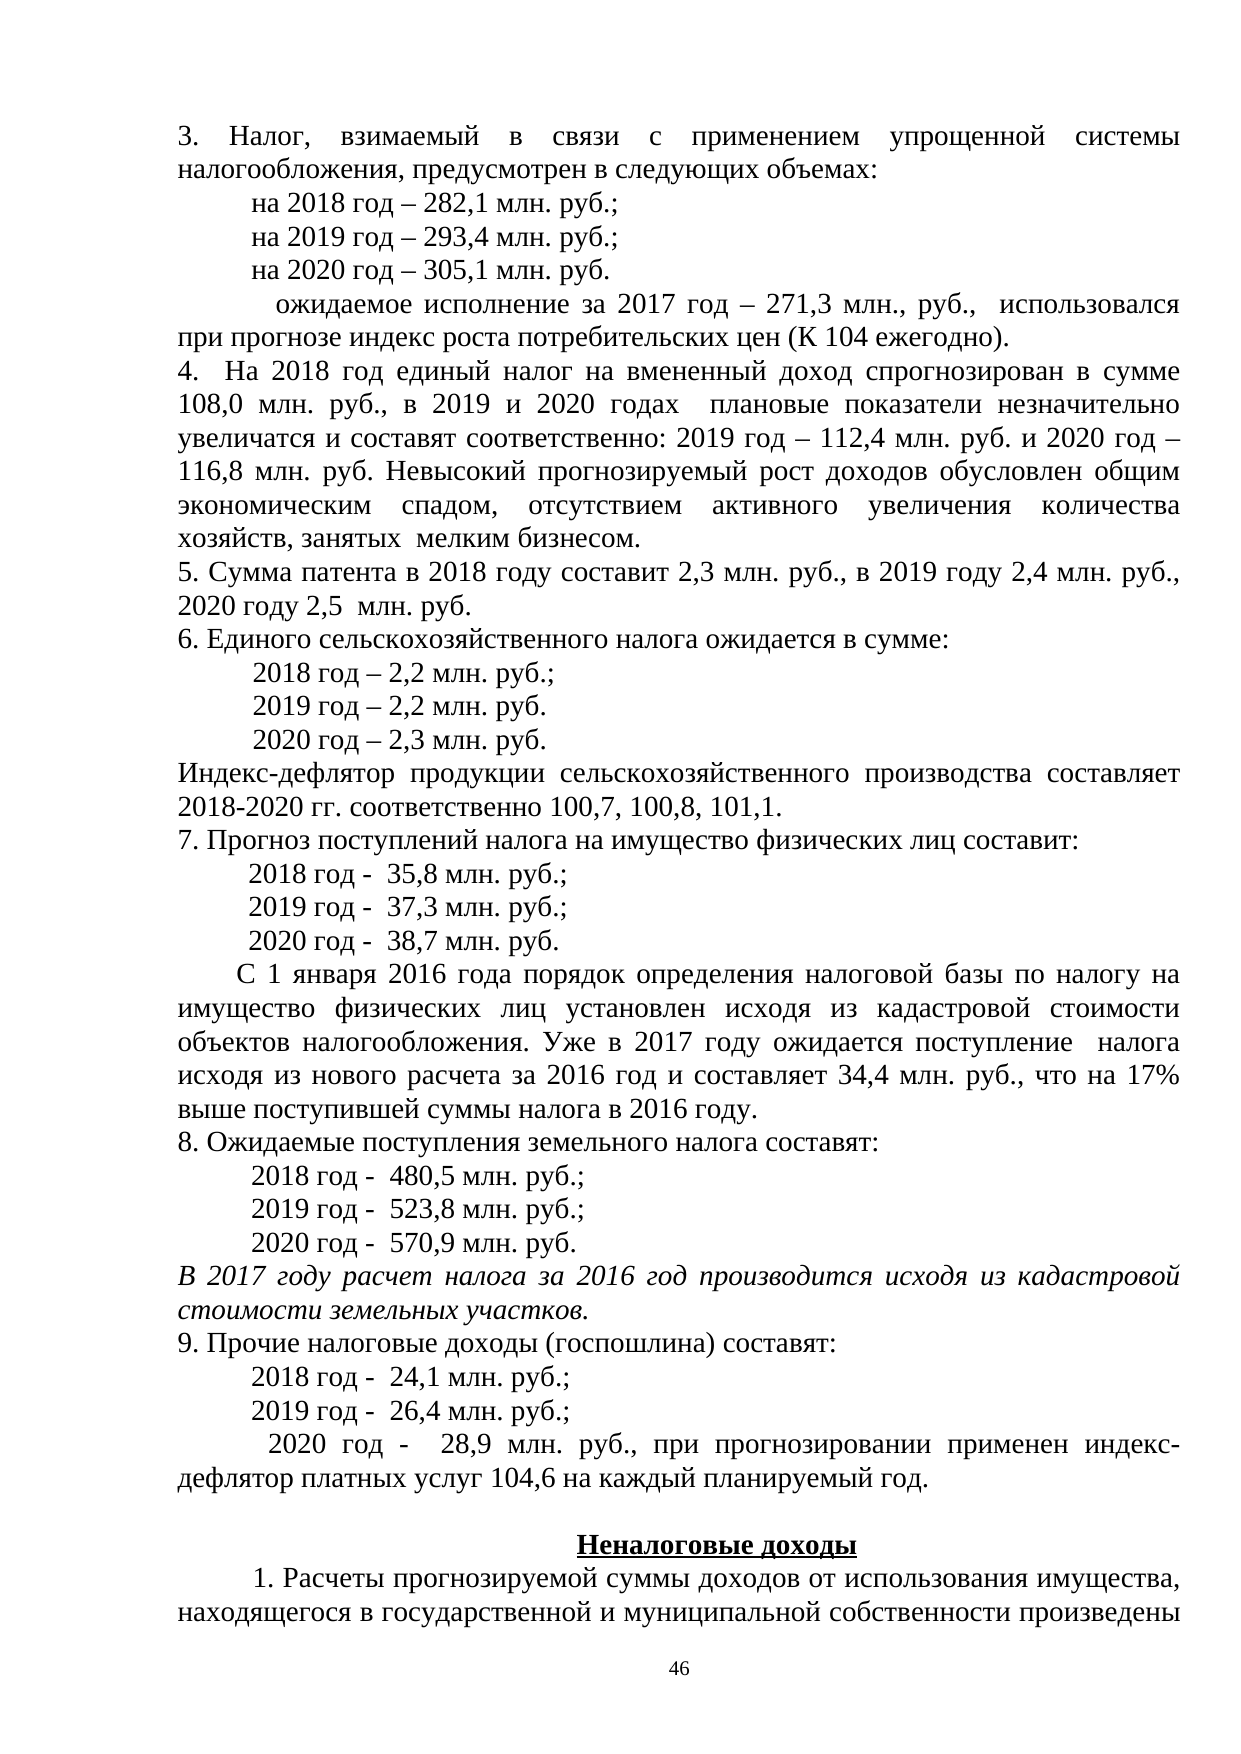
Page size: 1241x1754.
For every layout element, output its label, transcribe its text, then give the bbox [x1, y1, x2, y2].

title 3. Налог, взимаемый в связи с применением упрощенной системы налогообложения, предусмотрен в следующих объемах: [177, 118, 1181, 185]
text на 2019 год – 293,4 млн. руб.; [177, 219, 1181, 252]
title 7. Прогноз поступлений налога на имущество физических лиц составит: [177, 822, 1181, 856]
title Индекс-дефлятор продукции сельскохозяйственного производства составляет 2018-2020 гг. соответственно 100,7, 100,8, 101,1. [177, 755, 1181, 822]
text 2018 год – 2,2 млн. руб.; [177, 655, 1181, 688]
title С 1 января 2016 года порядок определения налоговой базы по налогу на имущество физических лиц установлен исходя из кадастровой стоимости объектов налогообложения. Уже в 2017 году ожидается поступление налога исходя из нового расчета за 2016 год и составляет 34,4 млн. руб., что на 17% выше поступившей суммы налога в 2016 году. [177, 957, 1181, 1124]
text 2020 год – 2,3 млн. руб. [177, 722, 1181, 755]
title 2019 год - 37,3 млн. руб.; [233, 889, 1181, 923]
text 2019 год – 2,2 млн. руб. [177, 688, 1181, 722]
title В 2017 году расчет налога за 2016 год производится исходя из кадастровой стоимости земельных участков. [177, 1258, 1181, 1326]
text 5. Сумма патента в 2018 году составит 2,3 млн. руб., в 2019 году 2,4 млн. руб., 2020 году 2,5 млн. руб. [177, 554, 1181, 621]
text 8. Ожидаемые поступления земельного налога составят: [177, 1124, 1181, 1158]
title 2020 год - 38,7 млн. руб. [233, 923, 1181, 957]
title 2019 год - 26,4 млн. руб.; [177, 1393, 1181, 1426]
text ожидаемое исполнение за 2017 год – 271,3 млн., руб., использовался при прогнозе индекс роста потребительских цен (К 104 ежегодно). [177, 286, 1181, 353]
title 2020 год - 570,9 млн. руб. [177, 1225, 1181, 1258]
text на 2020 год – 305,1 млн. руб. [177, 252, 1181, 286]
text Неналоговые доходы [177, 1527, 1181, 1560]
title 2018 год - 24,1 млн. руб.; [177, 1359, 1181, 1393]
title 2018 год - 480,5 млн. руб.; [177, 1158, 1181, 1191]
title 2019 год - 523,8 млн. руб.; [177, 1191, 1181, 1225]
title 9. Прочие налоговые доходы (госпошлина) составят: [177, 1326, 1181, 1359]
title 2020 год - 28,9 млн. руб., при прогнозировании применен индекс-дефлятор платных услуг 104,6 на каждый планируемый год. [177, 1426, 1181, 1493]
text на 2018 год – 282,1 млн. руб.; [177, 185, 1181, 219]
text 4. На 2018 год единый налог на вмененный доход спрогнозирован в сумме 108,0 млн. руб., в 2019 и 2020 годах плановые показатели незначительно увеличатся и составят соответственно: 2019 год – 112,4 млн. руб. и 2020 год – 116,8 млн. руб. Невысокий прогнозируемый рост доходов обусловлен общим экономическим спадом, отсутствием активного увеличения количества хозяйств, занятых мелким бизнесом. [177, 353, 1181, 554]
title 2018 год - 35,8 млн. руб.; [233, 856, 1181, 889]
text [177, 1560, 1181, 1627]
title 6. Единого сельскохозяйственного налога ожидается в сумме: [177, 621, 1181, 655]
